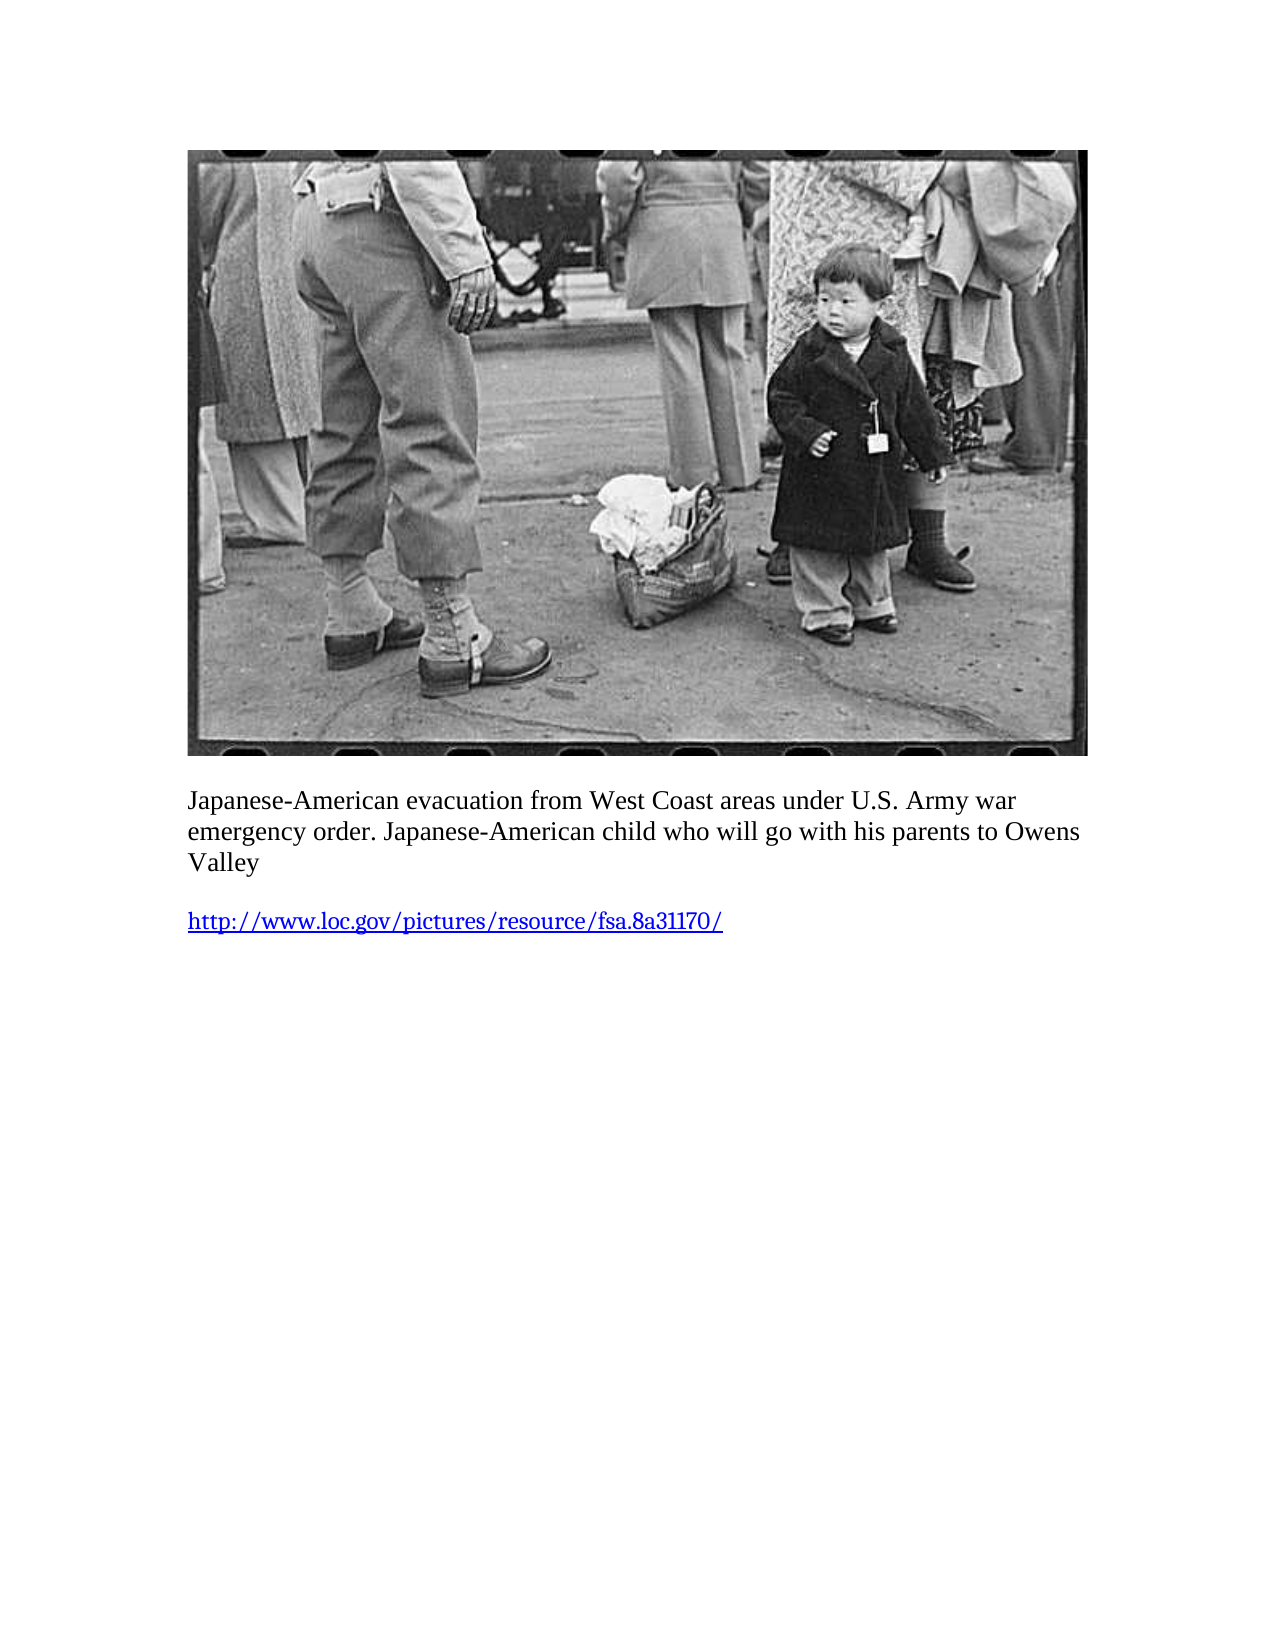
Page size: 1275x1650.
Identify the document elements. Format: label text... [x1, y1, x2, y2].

picture [187, 150, 1088, 756]
text Japanese-American evacuation from West Coast areas under U.S. Army war emergency order. Japanese-American child who will go with his parents to Owens Valley [187, 784, 1087, 878]
text http://www.loc.gov/pictures/resource/fsa.8a31170/ [187, 907, 1087, 935]
